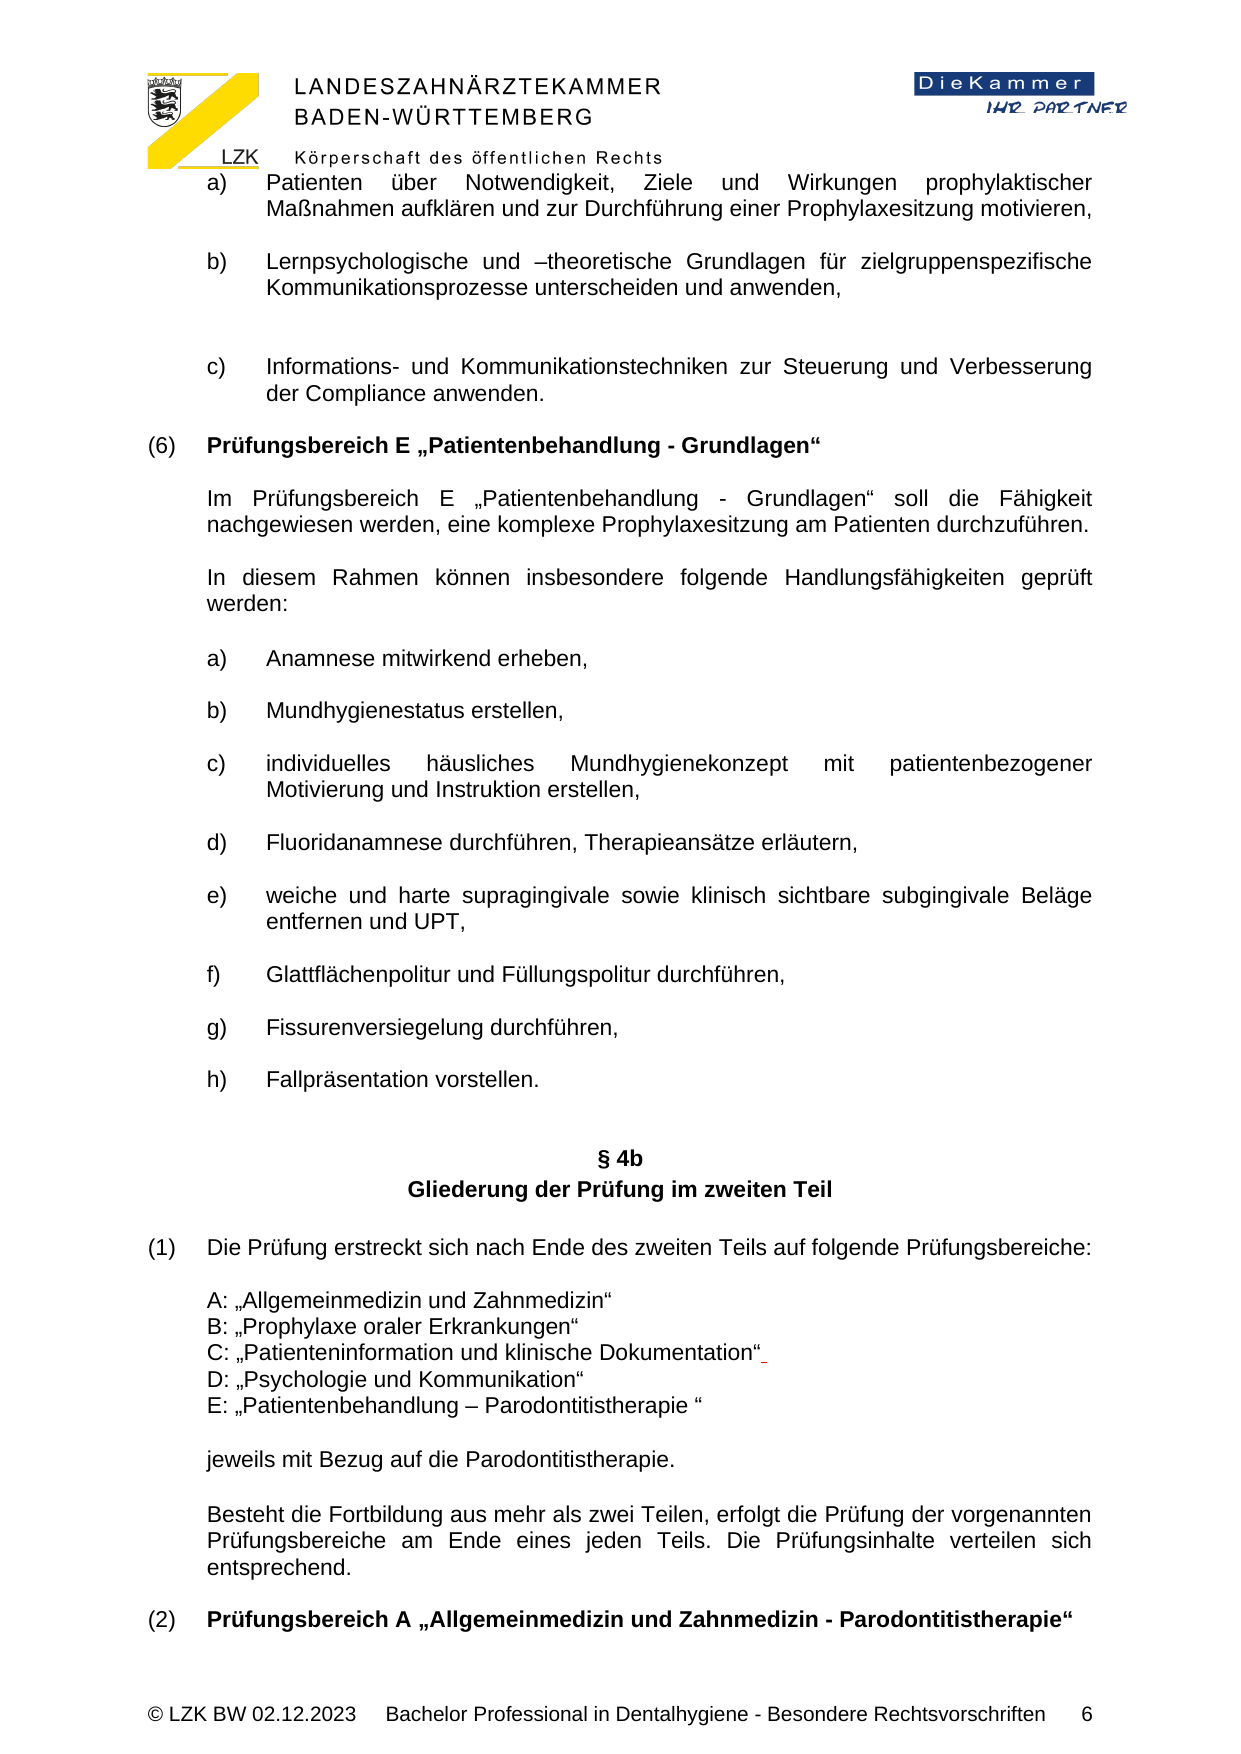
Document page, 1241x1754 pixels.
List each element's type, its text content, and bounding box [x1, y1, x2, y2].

list Prüfungsbereich E „Patientenbehandlung - Grundlagen“ [148, 432, 1093, 458]
list weiche und harte supragingivale sowie klinisch sichtbare subgingivale Beläge entfernen und UPT, [207, 882, 1093, 934]
text A: „Allgemeinmedizin und Zahnmedizin“ [207, 1287, 1093, 1313]
list Die Prüfung erstreckt sich nach Ende des zweiten Teils auf folgende Prüfungsbereiche: [148, 1234, 1093, 1260]
text § 4b [148, 1145, 1093, 1172]
text Gliederung der Prüfung im zweiten Teil [148, 1176, 1093, 1202]
list Lernpsychologische und –theoretische Grundlagen für zielgruppenspezifische Kommunikationsprozesse unterscheiden und anwenden, [207, 248, 1093, 300]
list Fissurenversiegelung durchführen, [207, 1014, 1093, 1040]
text jeweils mit Bezug auf die Parodontitistherapie. [207, 1446, 1093, 1473]
text B: „Prophylaxe oraler Erkrankungen“ [207, 1313, 1093, 1339]
list Fallpräsentation vorstellen. [207, 1066, 1093, 1093]
picture [147, 73, 663, 169]
list Anamnese mitwirkend erheben, [207, 645, 1093, 671]
text C: „Patienteninformation und klinische Dokumentation“ [207, 1339, 1093, 1366]
list Fluoridanamnese durchführen, Therapieansätze erläutern, [207, 829, 1093, 856]
list Mundhygienestatus erstellen, [207, 697, 1093, 724]
list Glattflächenpolitur und Füllungspolitur durchführen, [207, 961, 1093, 987]
text E: „Patientenbehandlung – Parodontitistherapie “ [207, 1392, 1093, 1418]
list individuelles häusliches Mundhygienekonzept mit patientenbezogener Motivierung und Instruktion erstellen, [207, 750, 1093, 803]
text In diesem Rahmen können insbesondere folgende Handlungsfähigkeiten geprüft werden: [207, 564, 1093, 617]
list Patienten über Notwendigkeit, Ziele und Wirkungen prophylaktischer Maßnahmen aufklären und zur Durchführung einer Prophylaxesitzung motivieren, [207, 169, 1093, 221]
list Prüfungsbereich A „Allgemeinmedizin und Zahnmedizin - Parodontitistherapie“ [148, 1606, 1093, 1632]
text Besteht die Fortbildung aus mehr als zwei Teilen, erfolgt die Prüfung der vorgenannten Prüfungsbereiche am Ende eines jeden Teils. Die Prüfungsinhalte verteilen sich entsprechend. [207, 1501, 1093, 1580]
picture [914, 72, 1127, 113]
text Im Prüfungsbereich E „Patientenbehandlung - Grundlagen“ soll die Fähigkeit nachgewiesen werden, eine komplexe Prophylaxesitzung am Patienten durchzuführen. [207, 485, 1093, 538]
text D: „Psychologie und Kommunikation“ [207, 1366, 1093, 1392]
list Informations- und Kommunikationstechniken zur Steuerung und Verbesserung der Compliance anwenden. [207, 353, 1093, 406]
